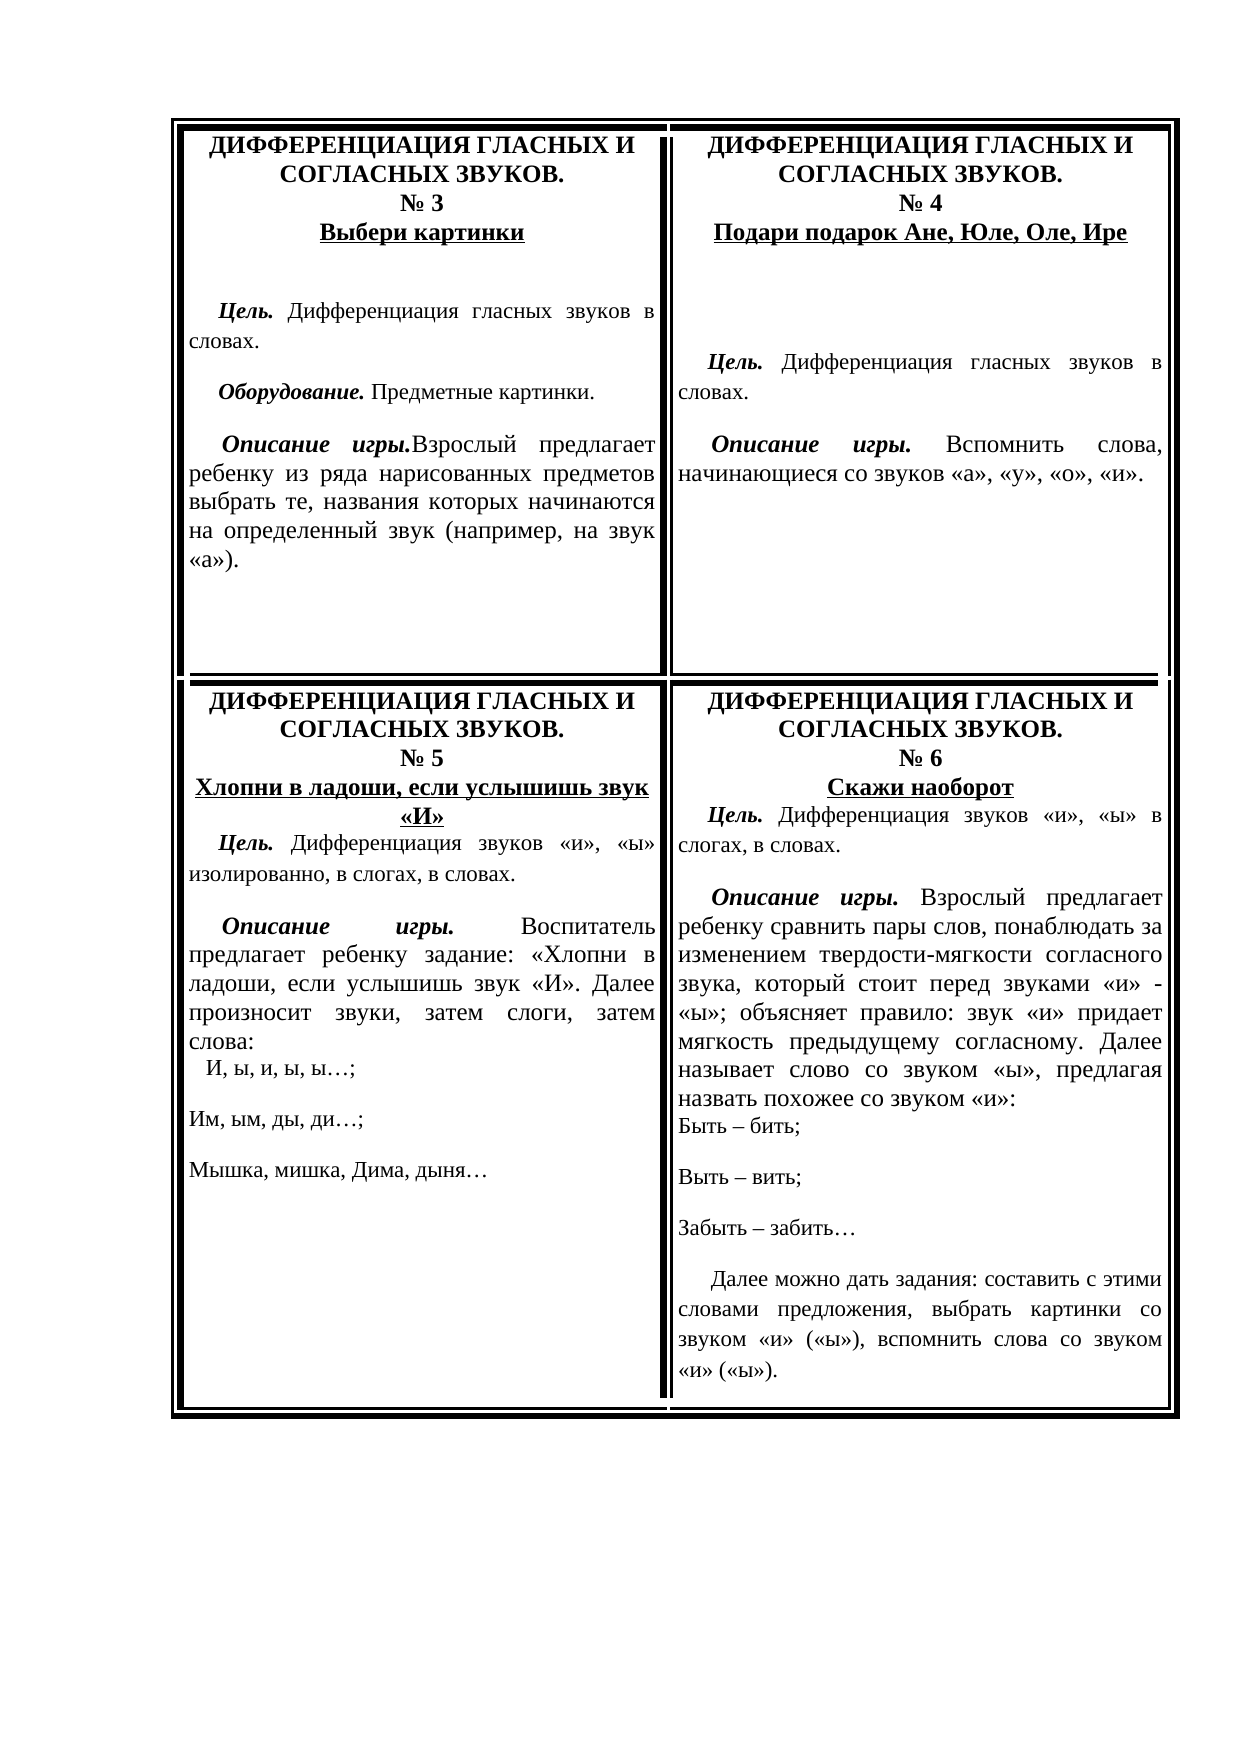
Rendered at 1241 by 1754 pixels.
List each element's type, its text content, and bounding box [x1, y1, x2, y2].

table_cell ДИФФЕРЕНЦИАЦИЯ ГЛАСНЫХ И СОГЛАСНЫХ ЗВУКОВ. № 3 Выбери картинки Цель. Дифференциация гласных звуков в словах. Оборудование. Предметные картинки. Описание игры.Взрослый предлагает ребенку из ряда нарисованных предметов выбрать те, названия которых начинаются на определенный звук (например, на звук «а»). [184, 131, 667, 673]
table_cell ДИФФЕРЕНЦИАЦИЯ ГЛАСНЫХ И СОГЛАСНЫХ ЗВУКОВ. № 5 Хлопни в ладоши, если услышишь звук «И» Цель. Дифференциация звуков «и», «ы» изолированно, в слогах, в словах. Описание игры. Воспитатель предлагает ребенку задание: «Хлопни в ладоши, если услышишь звук «И». Далее произносит звуки, затем слоги, затем слова: И, ы, и, ы, ы…; Им, ым, ды, ди…; Мышка, мишка, Дима, дыня… [177, 673, 667, 1407]
table_cell ДИФФЕРЕНЦИАЦИЯ ГЛАСНЫХ И СОГЛАСНЫХ ЗВУКОВ. № 4 Подари подарок Ане, Юле, Оле, Ире Цель. Дифференциация гласных звуков в словах. Описание игры. Вспомнить слова, начинающиеся со звуков «а», «у», «о», «и». [667, 121, 1174, 673]
table_cell ДИФФЕРЕНЦИАЦИЯ ГЛАСНЫХ И СОГЛАСНЫХ ЗВУКОВ. № 6 Скажи наоборот Цель. Дифференциация звуков «и», «ы» в слогах, в словах. Описание игры. Взрослый предлагает ребенку сравнить пары слов, понаблюдать за изменением твердости-мягкости согласного звука, который стоит перед звуками «и» - «ы»; объясняет правило: звук «и» придает мягкость предыдущему согласному. Далее называет слово со звуком «ы», предлагая назвать похожее со звуком «и»: Быть – бить; Выть – вить; Забыть – забить… Далее можно дать задания: составить с этими словами предложения, выбрать картинки со звуком «и» («ы»), вспомнить слова со звуком «и» («ы»). [667, 673, 1174, 1407]
